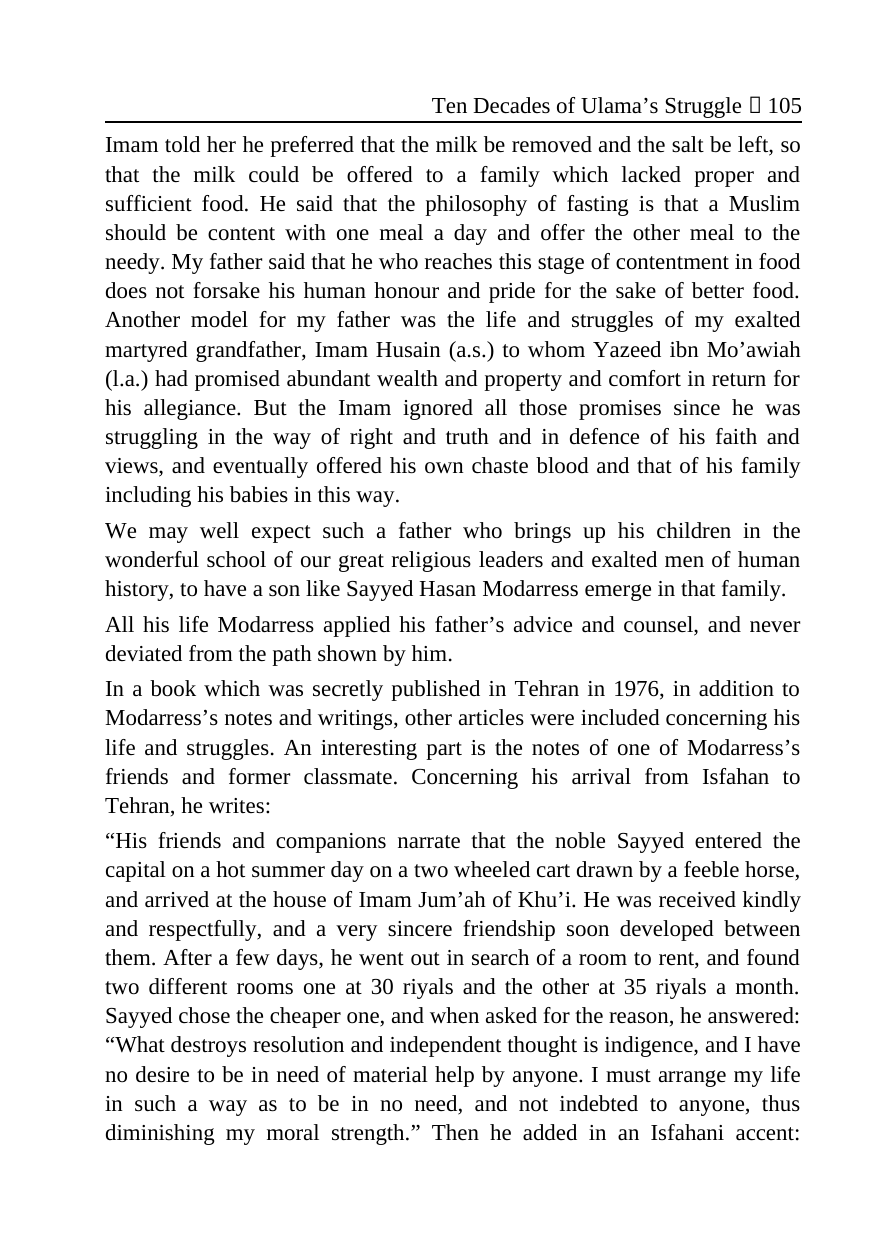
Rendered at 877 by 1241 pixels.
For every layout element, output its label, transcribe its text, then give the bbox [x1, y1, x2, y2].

text We may well expect such a father who brings up his children in the wonderful school of our great religious leaders and exalted men of human history, to have a son like Sayyed Hasan Modarress emerge in that family. [105, 515, 802, 602]
text All his life Modarress applied his father’s advice and counsel, and never deviated from the path shown by him. [105, 609, 802, 667]
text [105, 129, 802, 509]
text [105, 825, 802, 1146]
text In a book which was secretly published in Tehran in 1976, in addition to Modarress’s notes and writings, other articles were included concerning his life and struggles. An interesting part is the notes of one of Modarress’s friends and former classmate. Concerning his arrival from Isfahan to Tehran, he writes: [105, 673, 802, 819]
